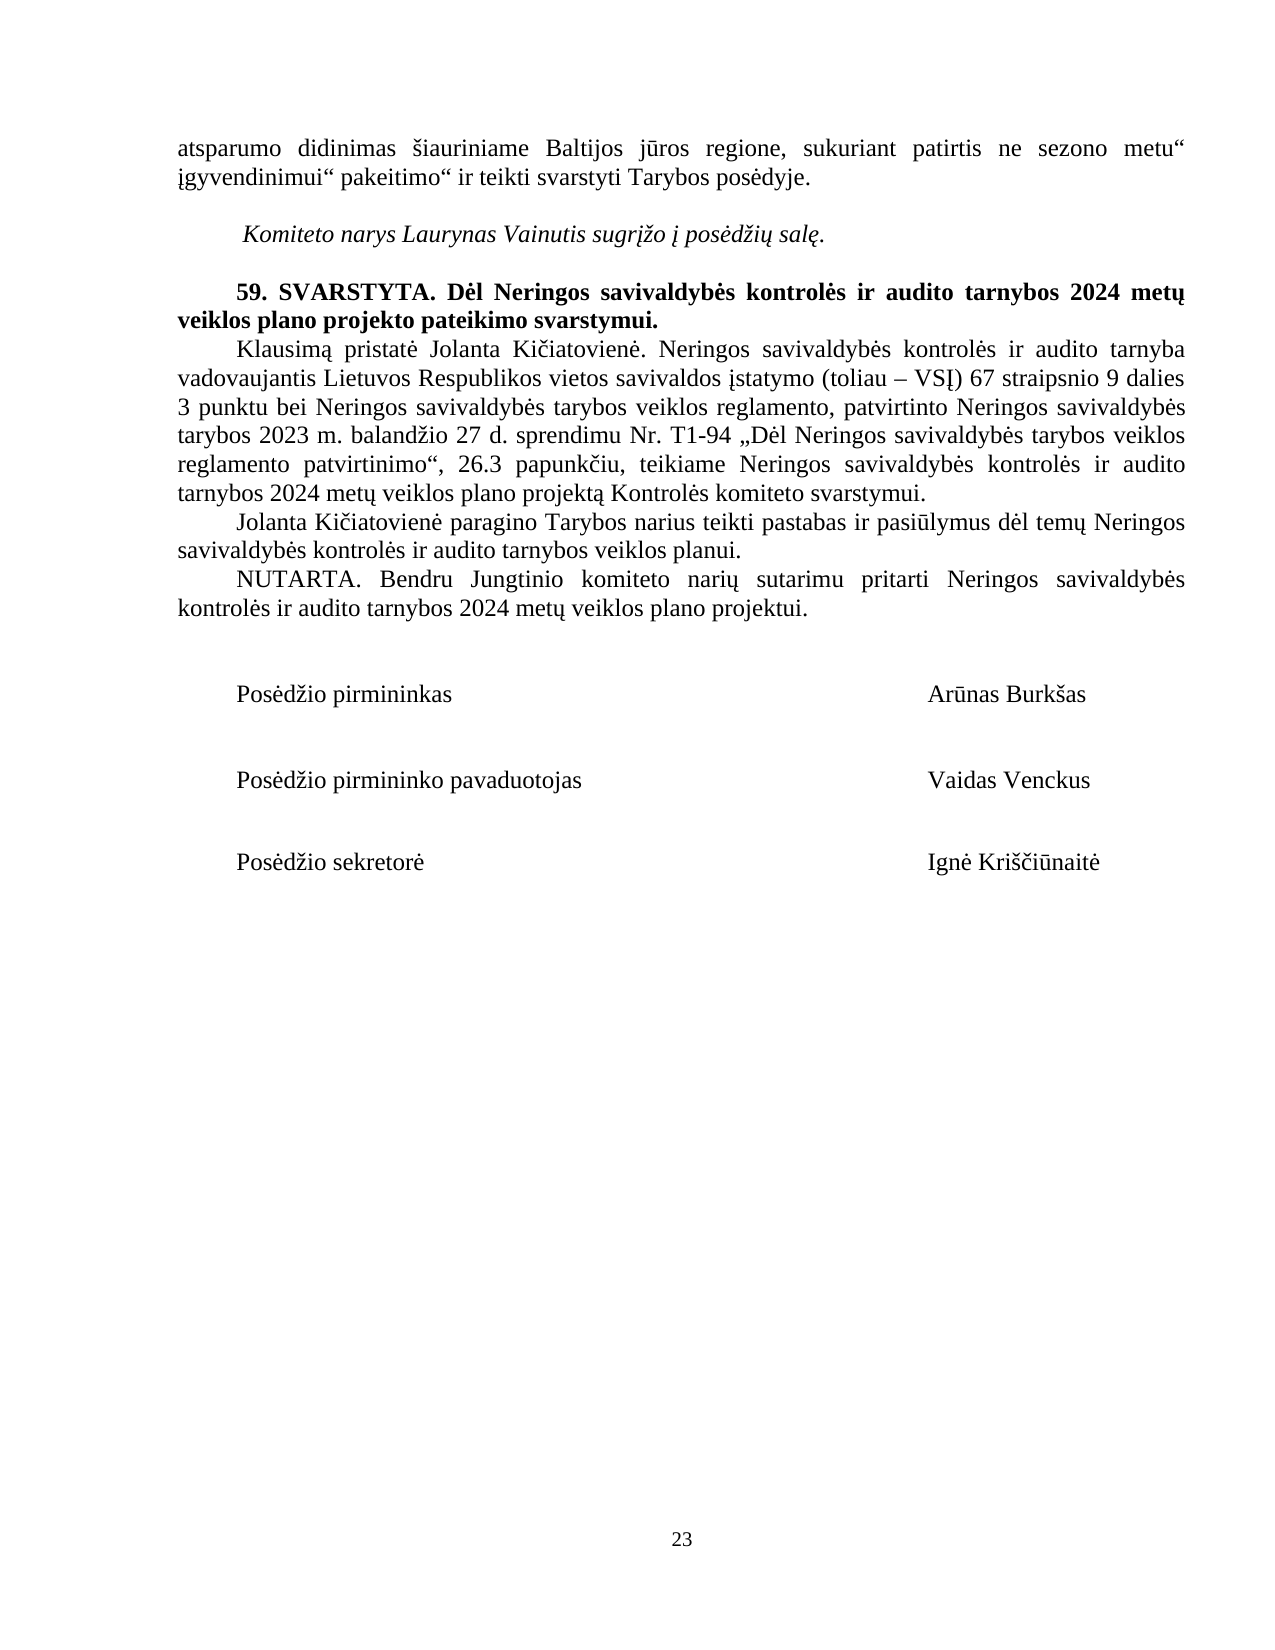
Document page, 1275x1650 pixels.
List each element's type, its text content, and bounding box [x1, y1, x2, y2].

text Posėdžio pirmininko pavaduotojas Vaidas Venckus [177, 765, 1186, 794]
text NUTARTA. Bendru Jungtinio komiteto narių sutarimu pritarti Neringos savivaldybės kontrolės ir audito tarnybos 2024 metų veiklos plano projektui. [177, 564, 1186, 622]
text Klausimą pristatė Jolanta Kičiatovienė. Neringos savivaldybės kontrolės ir audito tarnyba vadovaujantis Lietuvos Respublikos vietos savivaldos įstatymo (toliau – VSĮ) 67 straipsnio 9 dalies 3 punktu bei Neringos savivaldybės tarybos veiklos reglamento, patvirtinto Neringos savivaldybės tarybos 2023 m. balandžio 27 d. sprendimu Nr. T1-94 „Dėl Neringos savivaldybės tarybos veiklos reglamento patvirtinimo“, 26.3 papunkčiu, teikiame Neringos savivaldybės kontrolės ir audito tarnybos 2024 metų veiklos plano projektą Kontrolės komiteto svarstymui. [177, 334, 1186, 507]
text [177, 133, 1186, 190]
text 59. SVARSTYTA. Dėl Neringos savivaldybės kontrolės ir audito tarnybos 2024 metų veiklos plano projekto pateikimo svarstymui. [177, 277, 1186, 334]
text Posėdžio sekretorė Ignė Kriščiūnaitė [177, 847, 1186, 876]
text Jolanta Kičiatovienė paragino Tarybos narius teikti pastabas ir pasiūlymus dėl temų Neringos savivaldybės kontrolės ir audito tarnybos veiklos planui. [177, 507, 1186, 564]
text Posėdžio pirmininkas Arūnas Burkšas [177, 679, 1186, 708]
text Komiteto narys Laurynas Vainutis sugrįžo į posėdžių salę. [177, 219, 1186, 248]
